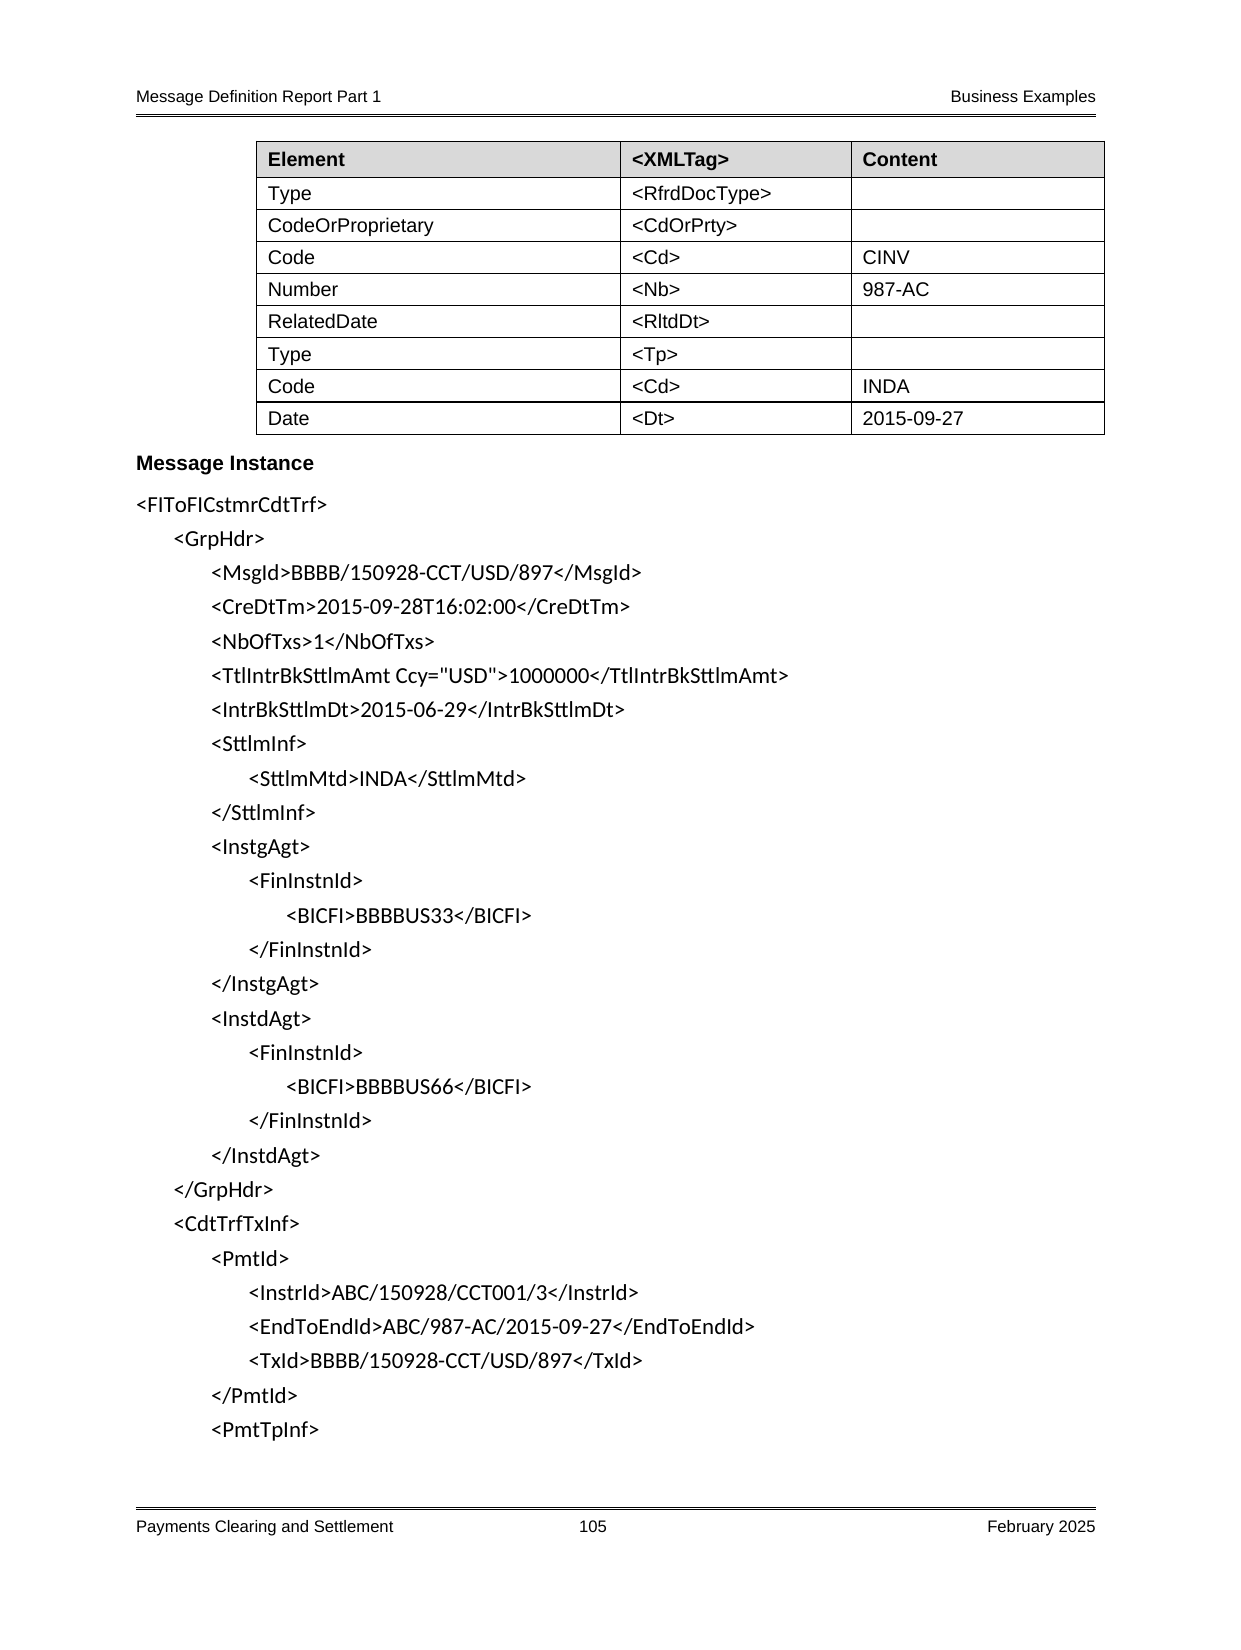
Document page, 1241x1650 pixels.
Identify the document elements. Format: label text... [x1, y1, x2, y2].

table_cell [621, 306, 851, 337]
text <InstgAgt> [136, 832, 1104, 860]
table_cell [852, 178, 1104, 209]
text <GrpHdr> [136, 524, 1104, 552]
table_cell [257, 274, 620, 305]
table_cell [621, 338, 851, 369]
text <EndToEndId>ABC/987-AC/2015-09-27</EndToEndId> [136, 1312, 1104, 1340]
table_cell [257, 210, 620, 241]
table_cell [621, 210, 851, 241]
text </InstgAgt> [136, 969, 1104, 997]
text Message Instance [136, 451, 1104, 475]
text </FinInstnId> [136, 935, 1104, 963]
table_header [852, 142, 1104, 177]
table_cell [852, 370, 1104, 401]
text </SttlmInf> [136, 798, 1104, 826]
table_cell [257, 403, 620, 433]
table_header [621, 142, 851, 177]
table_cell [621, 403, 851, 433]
text </FinInstnId> [136, 1107, 1104, 1134]
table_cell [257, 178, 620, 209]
text <FinInstnId> [136, 867, 1104, 895]
text <SttlmInf> [136, 729, 1104, 758]
text <InstrId>ABC/150928/CCT001/3</InstrId> [136, 1278, 1104, 1306]
text </InstdAgt> [136, 1141, 1104, 1169]
text </PmtId> [136, 1381, 1104, 1409]
text <FIToFICstmrCdtTrf> [136, 490, 1104, 518]
text <NbOfTxs>1</NbOfTxs> [136, 627, 1104, 655]
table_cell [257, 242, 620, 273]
text <BICFI>BBBBUS66</BICFI> [136, 1072, 1104, 1100]
text <TtlIntrBkSttlmAmt Ccy="USD">1000000</TtlIntrBkSttlmAmt> [136, 661, 1104, 689]
text <InstdAgt> [136, 1004, 1104, 1032]
text <CdtTrfTxInf> [136, 1209, 1104, 1237]
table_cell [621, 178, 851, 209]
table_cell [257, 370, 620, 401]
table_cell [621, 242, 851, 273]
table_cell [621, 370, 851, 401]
text <BICFI>BBBBUS33</BICFI> [136, 901, 1104, 929]
text <SttlmMtd>INDA</SttlmMtd> [136, 764, 1104, 792]
text <FinInstnId> [136, 1038, 1104, 1066]
text <PmtTpInf> [136, 1415, 1104, 1443]
text <MsgId>BBBB/150928-CCT/USD/897</MsgId> [136, 558, 1104, 586]
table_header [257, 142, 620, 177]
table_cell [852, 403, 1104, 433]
text <PmtId> [136, 1244, 1104, 1272]
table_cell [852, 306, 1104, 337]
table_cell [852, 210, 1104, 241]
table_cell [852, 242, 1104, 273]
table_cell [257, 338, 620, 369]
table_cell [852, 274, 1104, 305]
text </GrpHdr> [136, 1175, 1104, 1203]
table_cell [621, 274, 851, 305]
text <TxId>BBBB/150928-CCT/USD/897</TxId> [136, 1346, 1104, 1374]
text <IntrBkSttlmDt>2015-06-29</IntrBkSttlmDt> [136, 695, 1104, 723]
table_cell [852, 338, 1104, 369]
text <CreDtTm>2015-09-28T16:02:00</CreDtTm> [136, 592, 1104, 621]
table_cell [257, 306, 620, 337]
